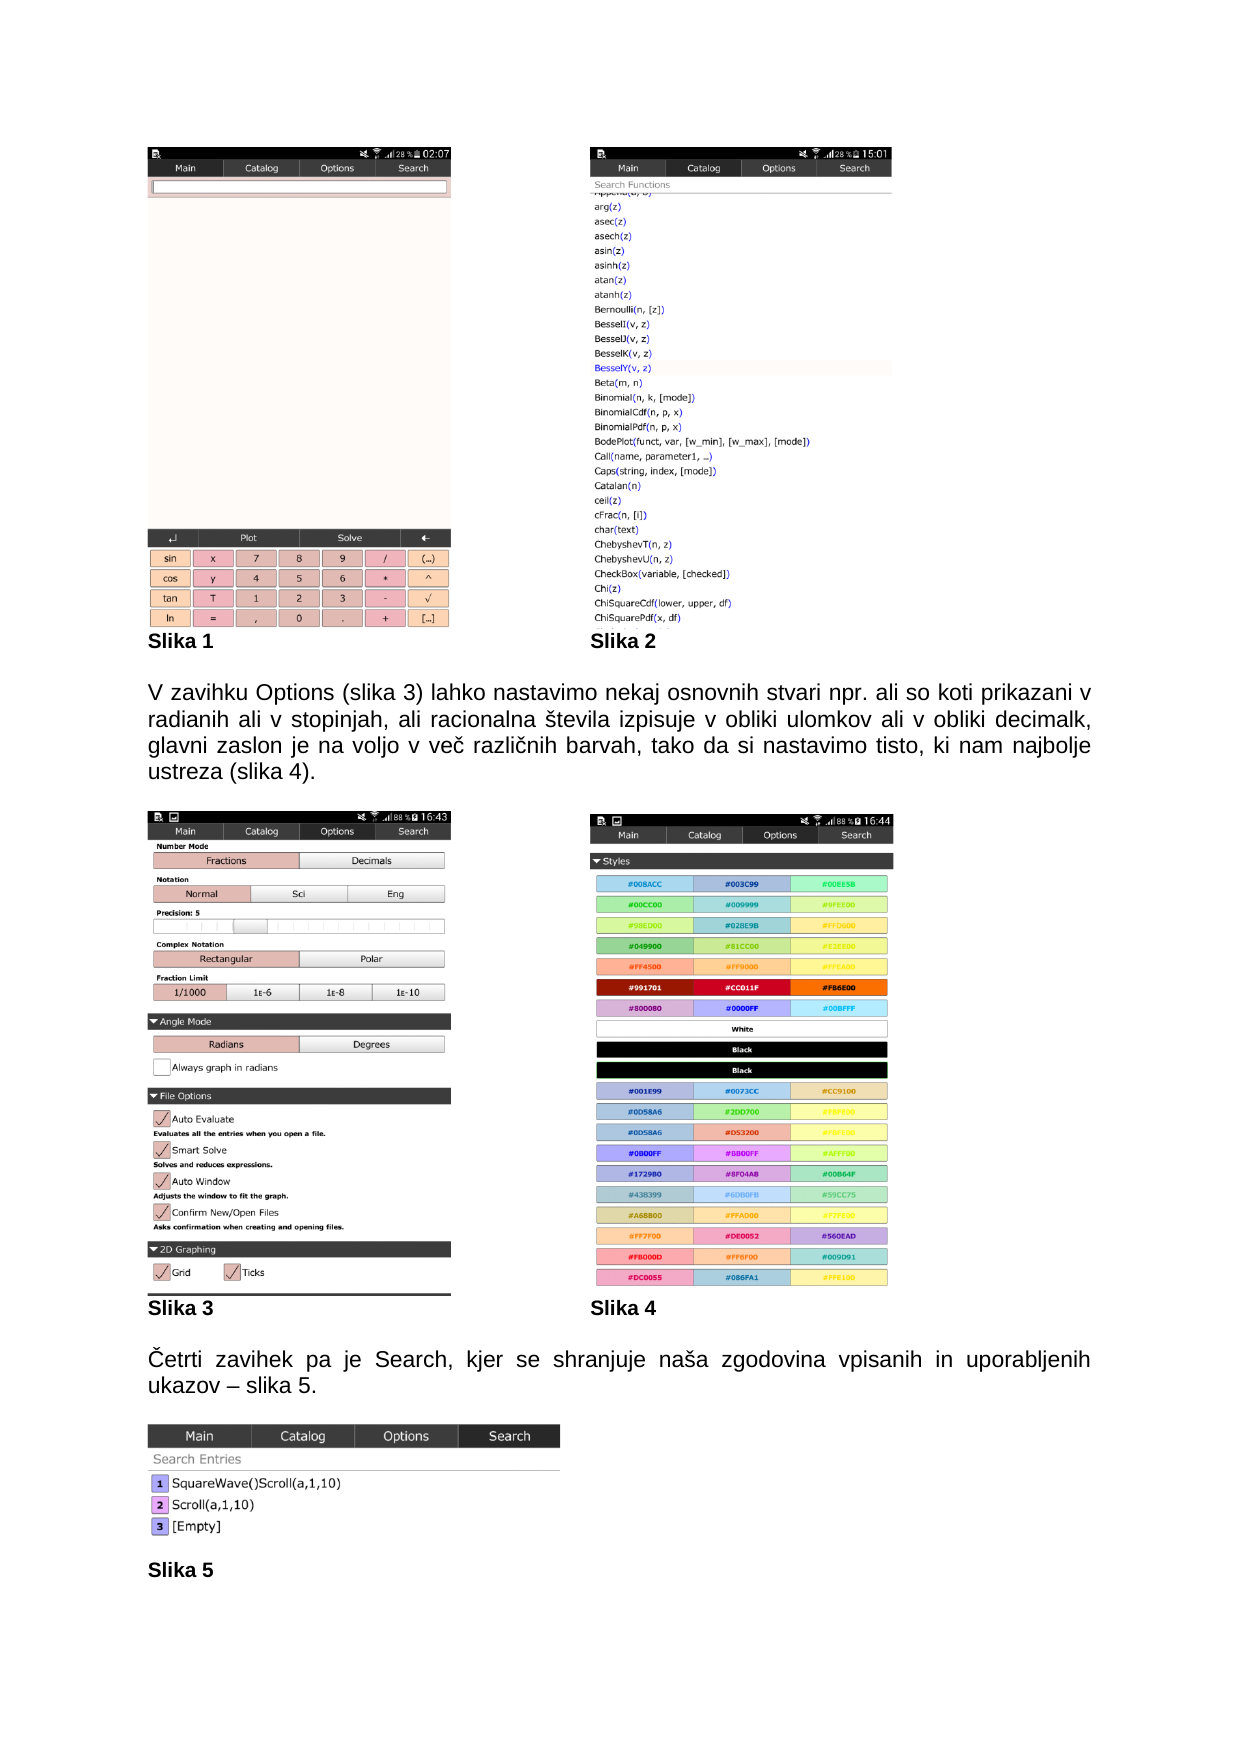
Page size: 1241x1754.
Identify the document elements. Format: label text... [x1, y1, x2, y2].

text V zavihku Options (slika 3) lahko nastavimo nekaj osnovnih stvari npr. ali so koti prikazani v radianih ali v stopinjah, ali racionalna števila izpisuje v obliki ulomkov ali v obliki decimalk, glavni zaslon je na voljo v več različnih barvah, tako da si nastavimo tisto, ki nam najbolje ustreza (slika 4). [148, 679, 1092, 785]
picture [147, 811, 451, 1296]
picture [590, 147, 892, 629]
picture [147, 1424, 561, 1558]
text Slika 1 Slika 2 [148, 629, 1092, 653]
picture [590, 814, 894, 1296]
picture [147, 147, 451, 629]
text Slika 3 Slika 4 [148, 1295, 1092, 1319]
text Slika 5 [148, 1558, 1092, 1582]
text Četrti zavihek pa je Search, kjer se shranjuje naša zgodovina vpisanih in uporabljenih ukazov – slika 5. [148, 1346, 1092, 1398]
